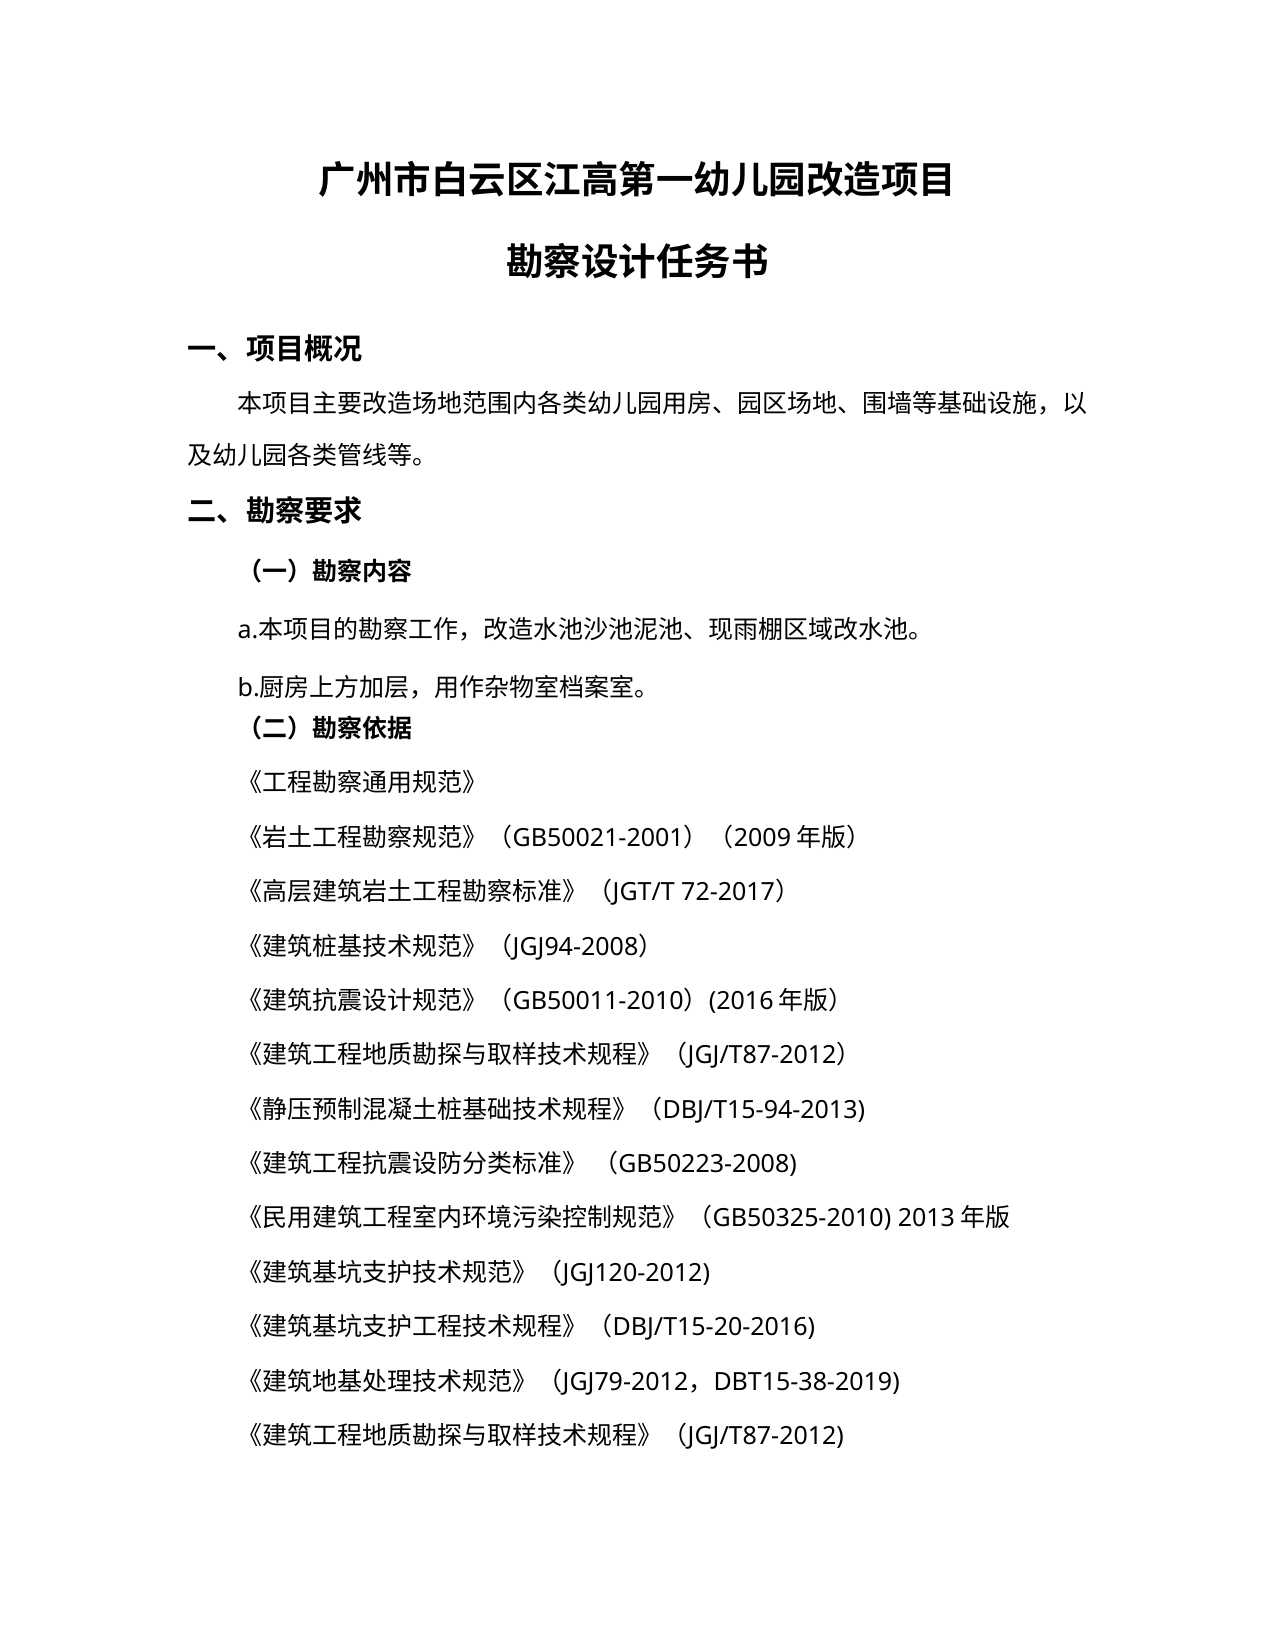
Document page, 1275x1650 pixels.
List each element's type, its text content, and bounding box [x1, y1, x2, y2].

text 《建筑基坑支护技术规范》（JGJ120-2012) [187, 1252, 1087, 1288]
text 《建筑抗震设计规范》（GB50011-2010）(2016年版） [187, 980, 1087, 1017]
text 本项目主要改造场地范围内各类幼儿园用房、园区场地、围墙等基础设施，以及幼儿园各类管线等。 [187, 371, 1087, 475]
text b.厨房上方加层，用作杂物室档案室。 [187, 650, 1087, 708]
text 《建筑工程抗震设防分类标准》 （GB50223-2008) [187, 1143, 1087, 1180]
text 《建筑地基处理技术规范》（JGJ79-2012，DBT15-38-2019) [187, 1361, 1087, 1397]
text a.本项目的勘察工作，改造水池沙池泥池、现雨棚区域改水池。 [187, 592, 1087, 650]
text 《静压预制混凝土桩基础技术规程》（DBJ/T15-94-2013) [187, 1089, 1087, 1125]
text 广州市白云区江高第一幼儿园改造项目 [187, 150, 1087, 204]
text （一）勘察内容 [187, 533, 1087, 592]
text （二）勘察依据 [187, 708, 1087, 745]
text 二、勘察要求 [187, 475, 1087, 533]
text 《岩土工程勘察规范》（GB50021-2001）（2009年版） [187, 817, 1087, 853]
text 《民用建筑工程室内环境污染控制规范》（GB50325-2010) 2013年版 [187, 1198, 1087, 1234]
text 《建筑工程地质勘探与取样技术规程》（JGJ/T87-2012) [187, 1415, 1087, 1452]
text 《建筑工程地质勘探与取样技术规程》（JGJ/T87-2012） [187, 1035, 1087, 1071]
text 一、项目概况 [187, 313, 1087, 371]
text 《高层建筑岩土工程勘察标准》（JGT/T 72-2017） [187, 872, 1087, 908]
text 勘察设计任务书 [187, 231, 1087, 286]
text 《建筑桩基技术规范》（JGJ94-2008） [187, 926, 1087, 962]
text 《工程勘察通用规范》 [187, 763, 1087, 799]
text 《建筑基坑支护工程技术规程》（DBJ/T15-20-2016) [187, 1307, 1087, 1343]
